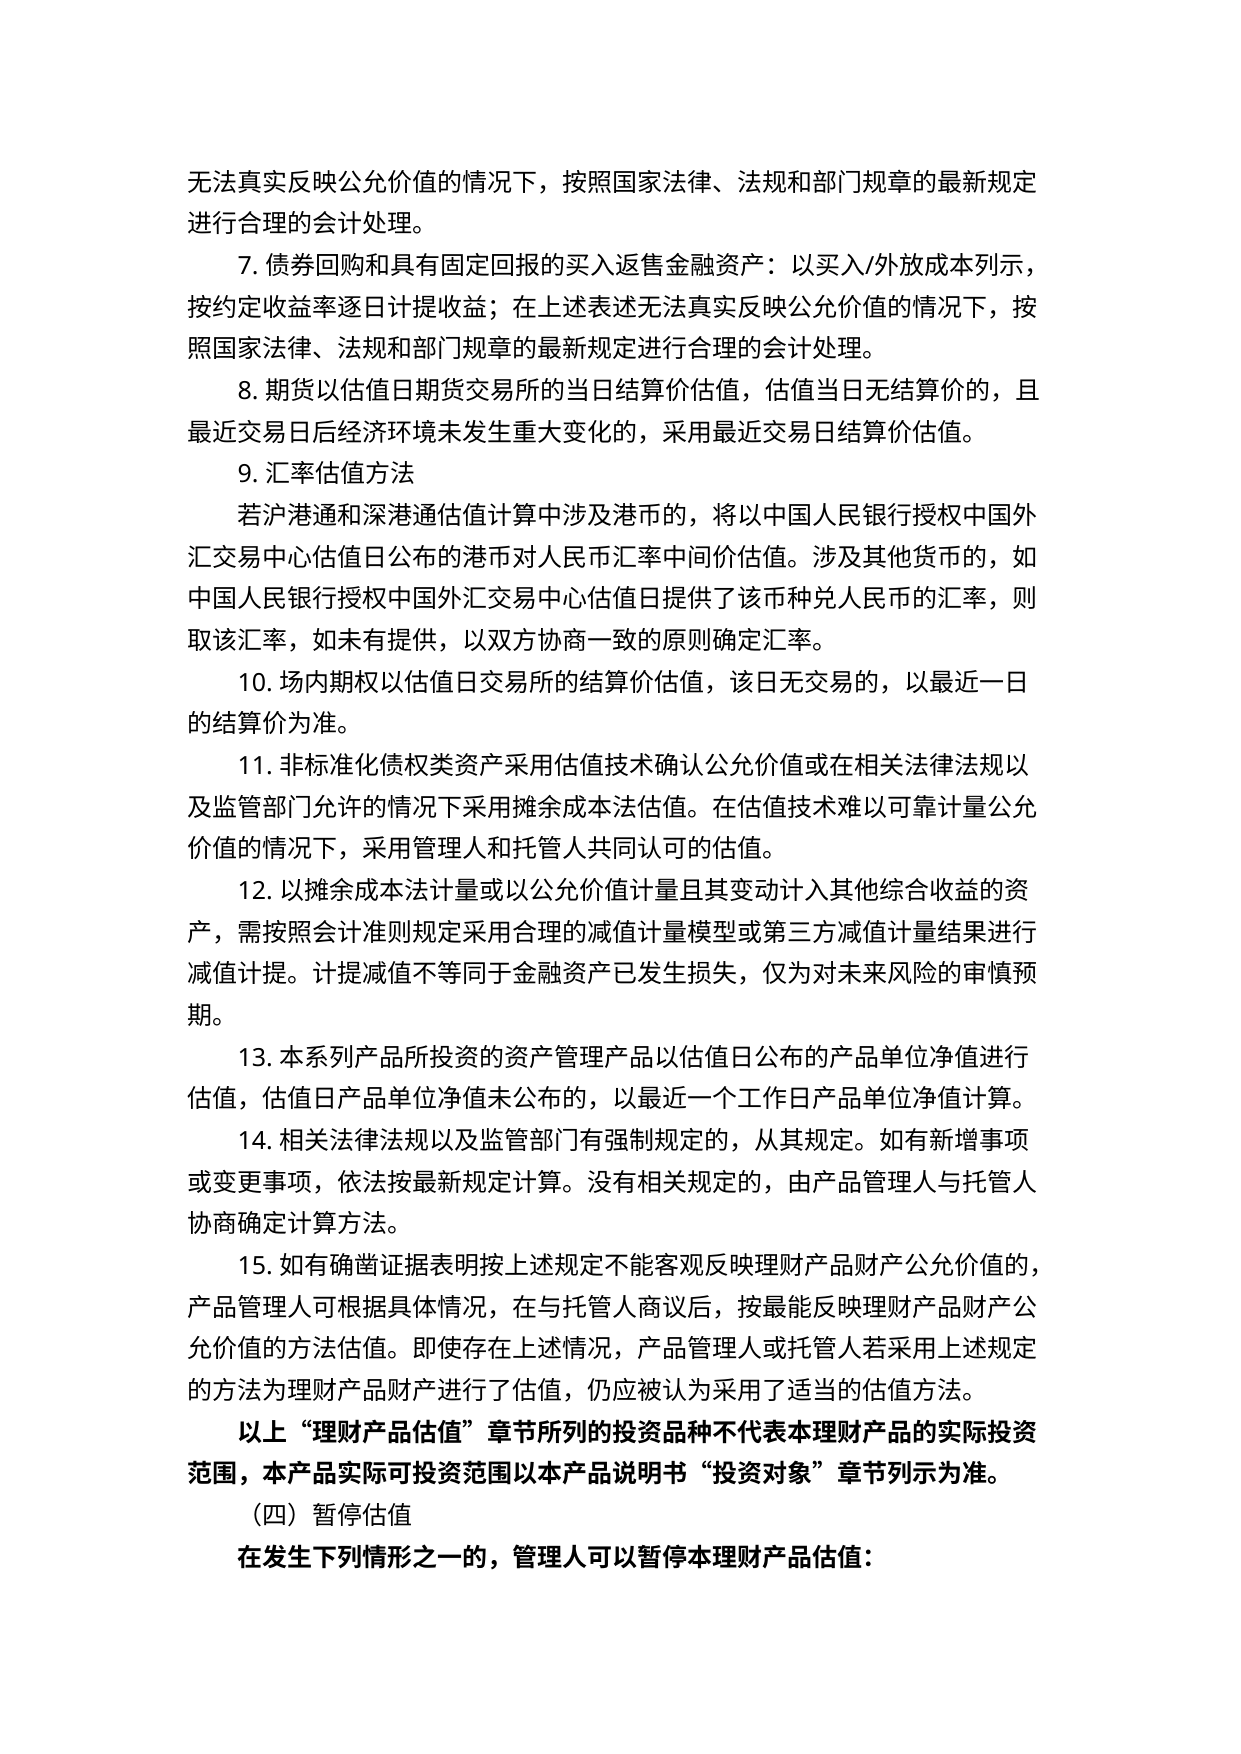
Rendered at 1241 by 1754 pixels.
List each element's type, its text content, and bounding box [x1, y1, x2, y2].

text 以上“理财产品估值”章节所列的投资品种不代表本理财产品的实际投资范围，本产品实际可投资范围以本产品说明书“投资对象”章节列示为准。 [187, 1412, 1053, 1490]
text 7. 债券回购和具有固定回报的买入返售金融资产：以买入/外放成本列示，按约定收益率逐日计提收益；在上述表述无法真实反映公允价值的情况下，按照国家法律、法规和部门规章的最新规定进行合理的会计处理。 [187, 245, 1053, 365]
text 14. 相关法律法规以及监管部门有强制规定的，从其规定。如有新增事项或变更事项，依法按最新规定计算。没有相关规定的，由产品管理人与托管人协商确定计算方法。 [187, 1120, 1053, 1240]
text 13. 本系列产品所投资的资产管理产品以估值日公布的产品单位净值进行估值，估值日产品单位净值未公布的，以最近一个工作日产品单位净值计算。 [187, 1037, 1053, 1115]
text 15. 如有确凿证据表明按上述规定不能客观反映理财产品财产公允价值的，产品管理人可根据具体情况，在与托管人商议后，按最能反映理财产品财产公允价值的方法估值。即使存在上述情况，产品管理人或托管人若采用上述规定的方法为理财产品财产进行了估值，仍应被认为采用了适当的估值方法。 [187, 1245, 1053, 1407]
text （四）暂停估值 [187, 1495, 1053, 1532]
text 12. 以摊余成本法计量或以公允价值计量且其变动计入其他综合收益的资产，需按照会计准则规定采用合理的减值计量模型或第三方减值计量结果进行减值计提。计提减值不等同于金融资产已发生损失，仅为对未来风险的审慎预期。 [187, 870, 1053, 1032]
text 在发生下列情形之一的，管理人可以暂停本理财产品估值： [187, 1537, 1053, 1573]
text 11. 非标准化债权类资产采用估值技术确认公允价值或在相关法律法规以及监管部门允许的情况下采用摊余成本法估值。在估值技术难以可靠计量公允价值的情况下，采用管理人和托管人共同认可的估值。 [187, 745, 1053, 865]
text 8. 期货以估值日期货交易所的当日结算价估值，估值当日无结算价的，且最近交易日后经济环境未发生重大变化的，采用最近交易日结算价估值。 [187, 370, 1053, 448]
text 若沪港通和深港通估值计算中涉及港币的，将以中国人民银行授权中国外汇交易中心估值日公布的港币对人民币汇率中间价估值。涉及其他货币的，如中国人民银行授权中国外汇交易中心估值日提供了该币种兑人民币的汇率，则取该汇率，如未有提供，以双方协商一致的原则确定汇率。 [187, 495, 1053, 657]
text 10. 场内期权以估值日交易所的结算价估值，该日无交易的，以最近一日的结算价为准。 [187, 662, 1053, 740]
text 9. 汇率估值方法 [187, 454, 1053, 490]
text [187, 162, 1053, 240]
